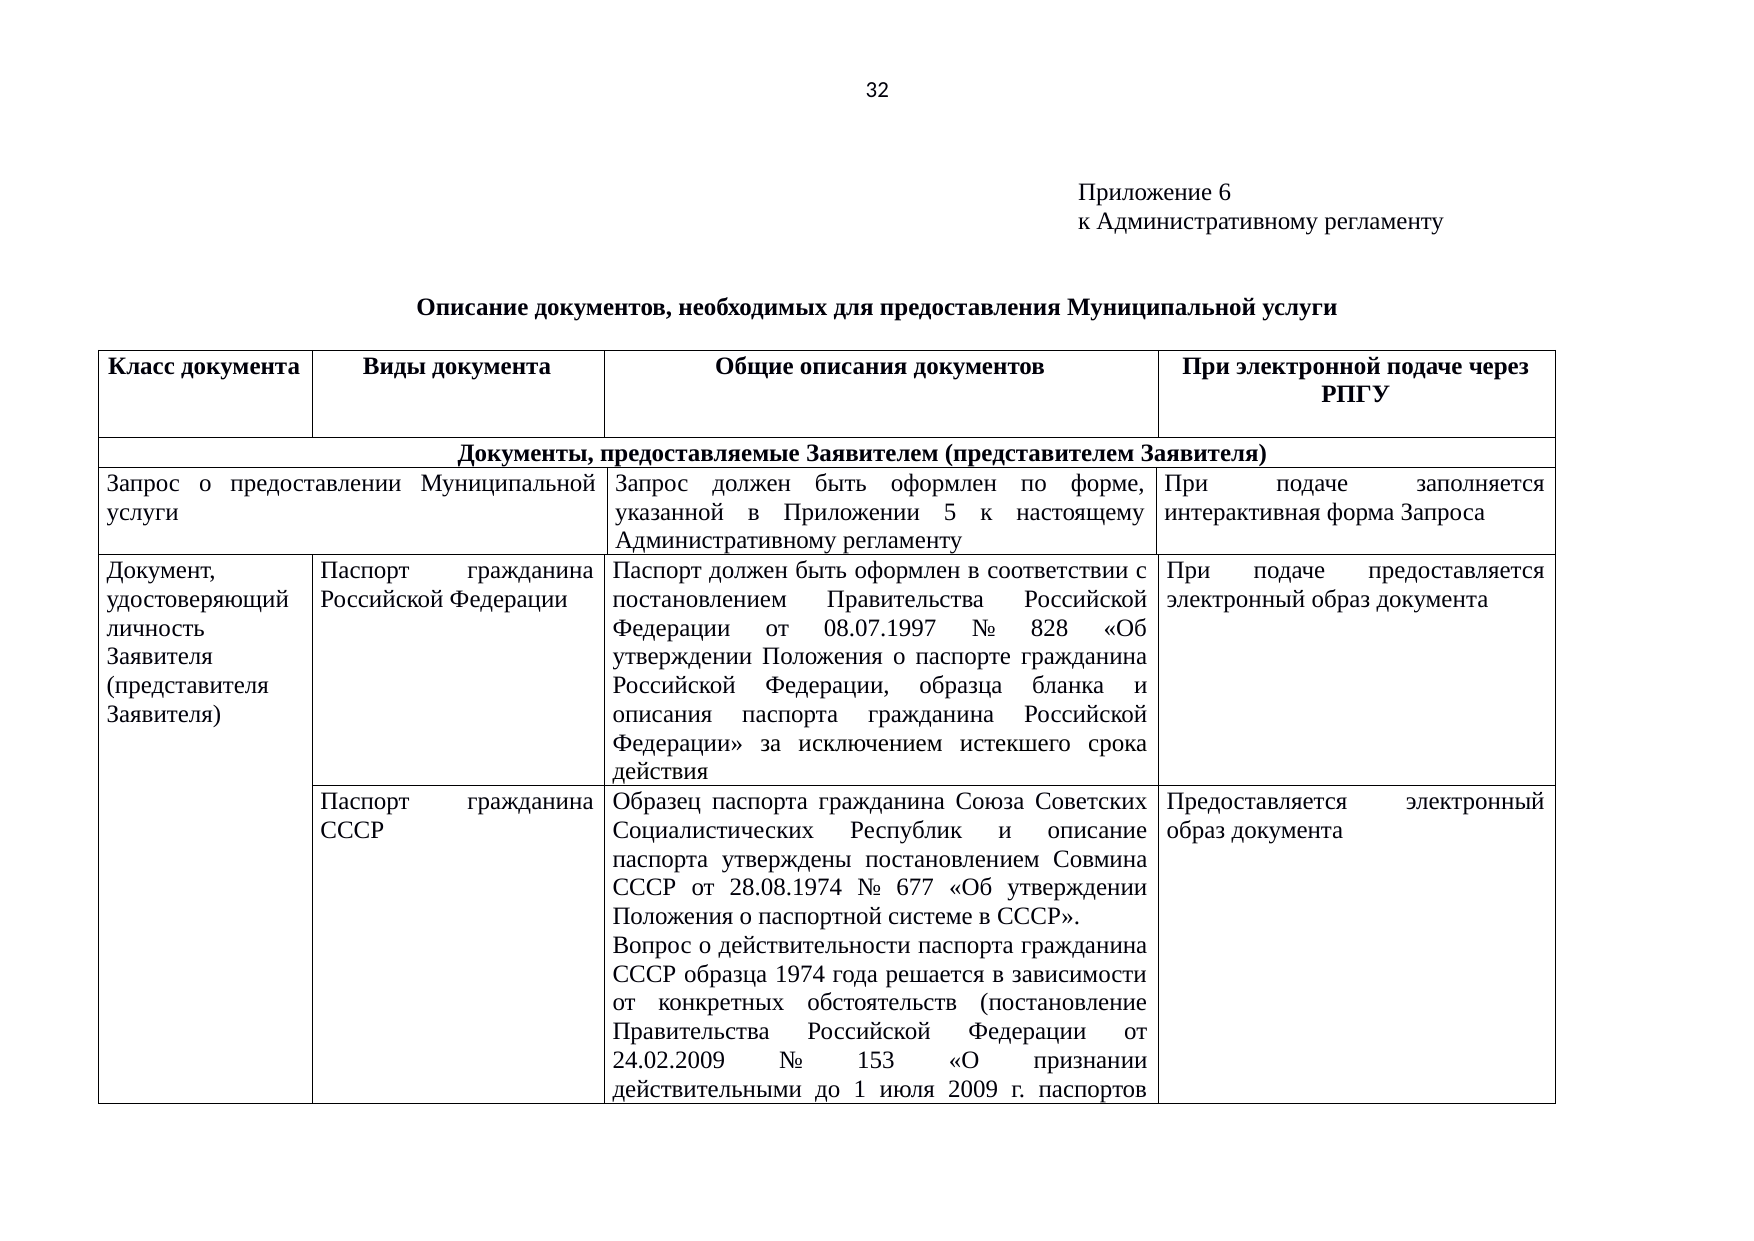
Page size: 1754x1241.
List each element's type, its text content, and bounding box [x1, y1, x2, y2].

table_cell Документ, удостоверяющий личность Заявителя (представителя Заявителя) [99, 555, 312, 1102]
table_cell Паспорт гражданина Российской Федерации [313, 555, 604, 785]
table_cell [1159, 786, 1555, 1102]
table_cell Запрос должен быть оформлен по форме, указанной в Приложении 5 к настоящему Административному регламенту [608, 468, 1156, 554]
table_header Общие описания документов [605, 351, 1158, 437]
table_cell Документы, предоставляемые Заявителем (представителем Заявителя) [99, 438, 1555, 467]
table_cell При подаче заполняется интерактивная форма Запроса [1157, 468, 1555, 554]
text Приложение 6 [118, 177, 1636, 206]
text к Административному регламенту [118, 206, 1636, 235]
table_header При электронной подаче через РПГУ [1159, 351, 1555, 437]
table_cell При подаче предоставляется электронный образ документа [1159, 555, 1555, 785]
table_cell Паспорт гражданина СССР [313, 786, 604, 1102]
table_cell Паспорт должен быть оформлен в соответствии с постановлением Правительства Российской Федерации от 08.07.1997 № 828 «Об утверждении Положения о паспорте гражданина Российской Федерации, образца бланка и описания паспорта гражданина Российской Федерации» за исключением истекшего срока действия [605, 555, 1158, 785]
text Описание документов, необходимых для предоставления Муниципальной услуги [118, 292, 1636, 321]
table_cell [605, 786, 1158, 1102]
table_cell Запрос о предоставлении Муниципальной услуги [99, 468, 607, 554]
table_header Виды документа [313, 351, 604, 437]
table_header Класс документа [99, 351, 312, 437]
